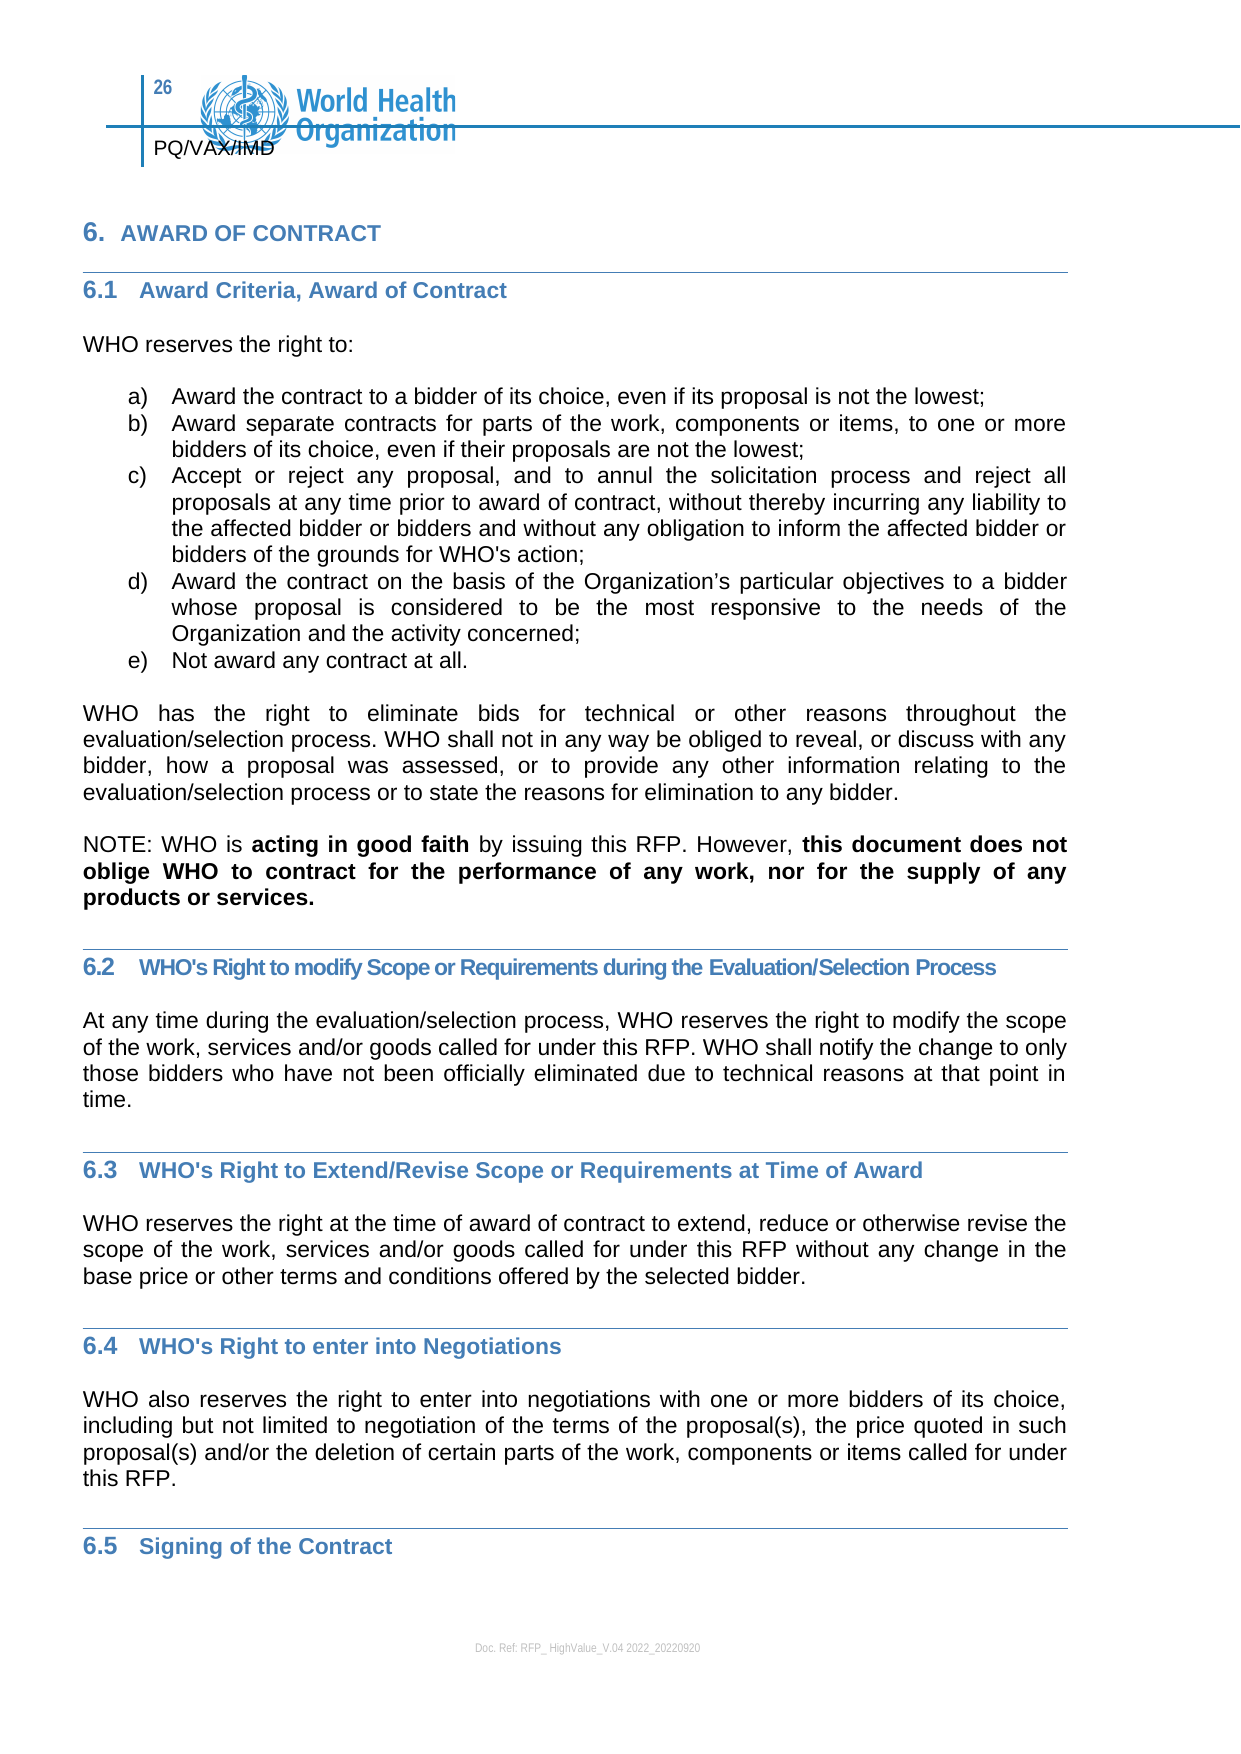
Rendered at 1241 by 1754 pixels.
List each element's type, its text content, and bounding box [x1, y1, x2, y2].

picture [263, 142, 271, 153]
text WHO also reserves the right to enter into negotiations with one or more bidders of its choice, including but not limited to negotiation of the terms of the proposal(s), the price quoted in such proposal(s) and/or the deletion of certain parts of the work, components or items called for under this RFP. [83, 1386, 1068, 1491]
picture [200, 128, 456, 154]
subtitle WHO's Right to Extend/Revise Scope or Requirements at Time of Award [83, 1153, 1068, 1183]
text WHO reserves the right to: [83, 331, 1068, 357]
picture [245, 143, 249, 154]
subtitle Award Of Contract [83, 216, 1068, 247]
list Award the contract to a bidder of its choice, even if its proposal is not the lowest; [128, 383, 1068, 409]
text At any time during the evaluation/selection process, WHO reserves the right to modify the scope of the work, services and/or goods called for under this RFP. WHO shall notify the change to only those bidders who have not been officially eliminated due to technical reasons at that point in time. [83, 1007, 1068, 1113]
picture [200, 75, 456, 125]
subtitle WHO's Right to modify Scope or Requirements during the Evaluation/Selection Process [83, 950, 1068, 981]
subtitle Award Criteria, Award of Contract [83, 273, 1068, 304]
subtitle Signing of the Contract [83, 1529, 1068, 1560]
list Not award any contract at all. [128, 647, 1068, 673]
list Award the contract on the basis of the Organization’s particular objectives to a bidder whose proposal is considered to be the most responsive to the needs of the Organization and the activity concerned; [128, 568, 1068, 647]
list Accept or reject any proposal, and to annul the solicitation process and reject all proposals at any time prior to award of contract, without thereby incurring any liability to the affected bidder or bidders and without any obligation to inform the affected bidder or bidders of the grounds for WHO's action; [128, 462, 1068, 568]
picture [252, 144, 256, 154]
list Award separate contracts for parts of the work, components or items, to one or more bidders of its choice, even if their proposals are not the lowest; [128, 409, 1068, 462]
text WHO reserves the right at the time of award of contract to extend, reduce or otherwise revise the scope of the work, services and/or goods called for under this RFP without any change in the base price or other terms and conditions offered by the selected bidder. [83, 1210, 1068, 1289]
subtitle WHO's Right to enter into Negotiations [83, 1329, 1068, 1360]
text NOTE: WHO is acting in good faith by issuing this RFP. However, this document does not oblige WHO to contract for the performance of any work, nor for the supply of any products or services. [83, 831, 1068, 910]
text WHO has the right to eliminate bids for technical or other reasons throughout the evaluation/selection process. WHO shall not in any way be obliged to reveal, or discuss with any bidder, how a proposal was assessed, or to provide any other information relating to the evaluation/selection process or to state the reasons for elimination to any bidder. [83, 699, 1068, 805]
